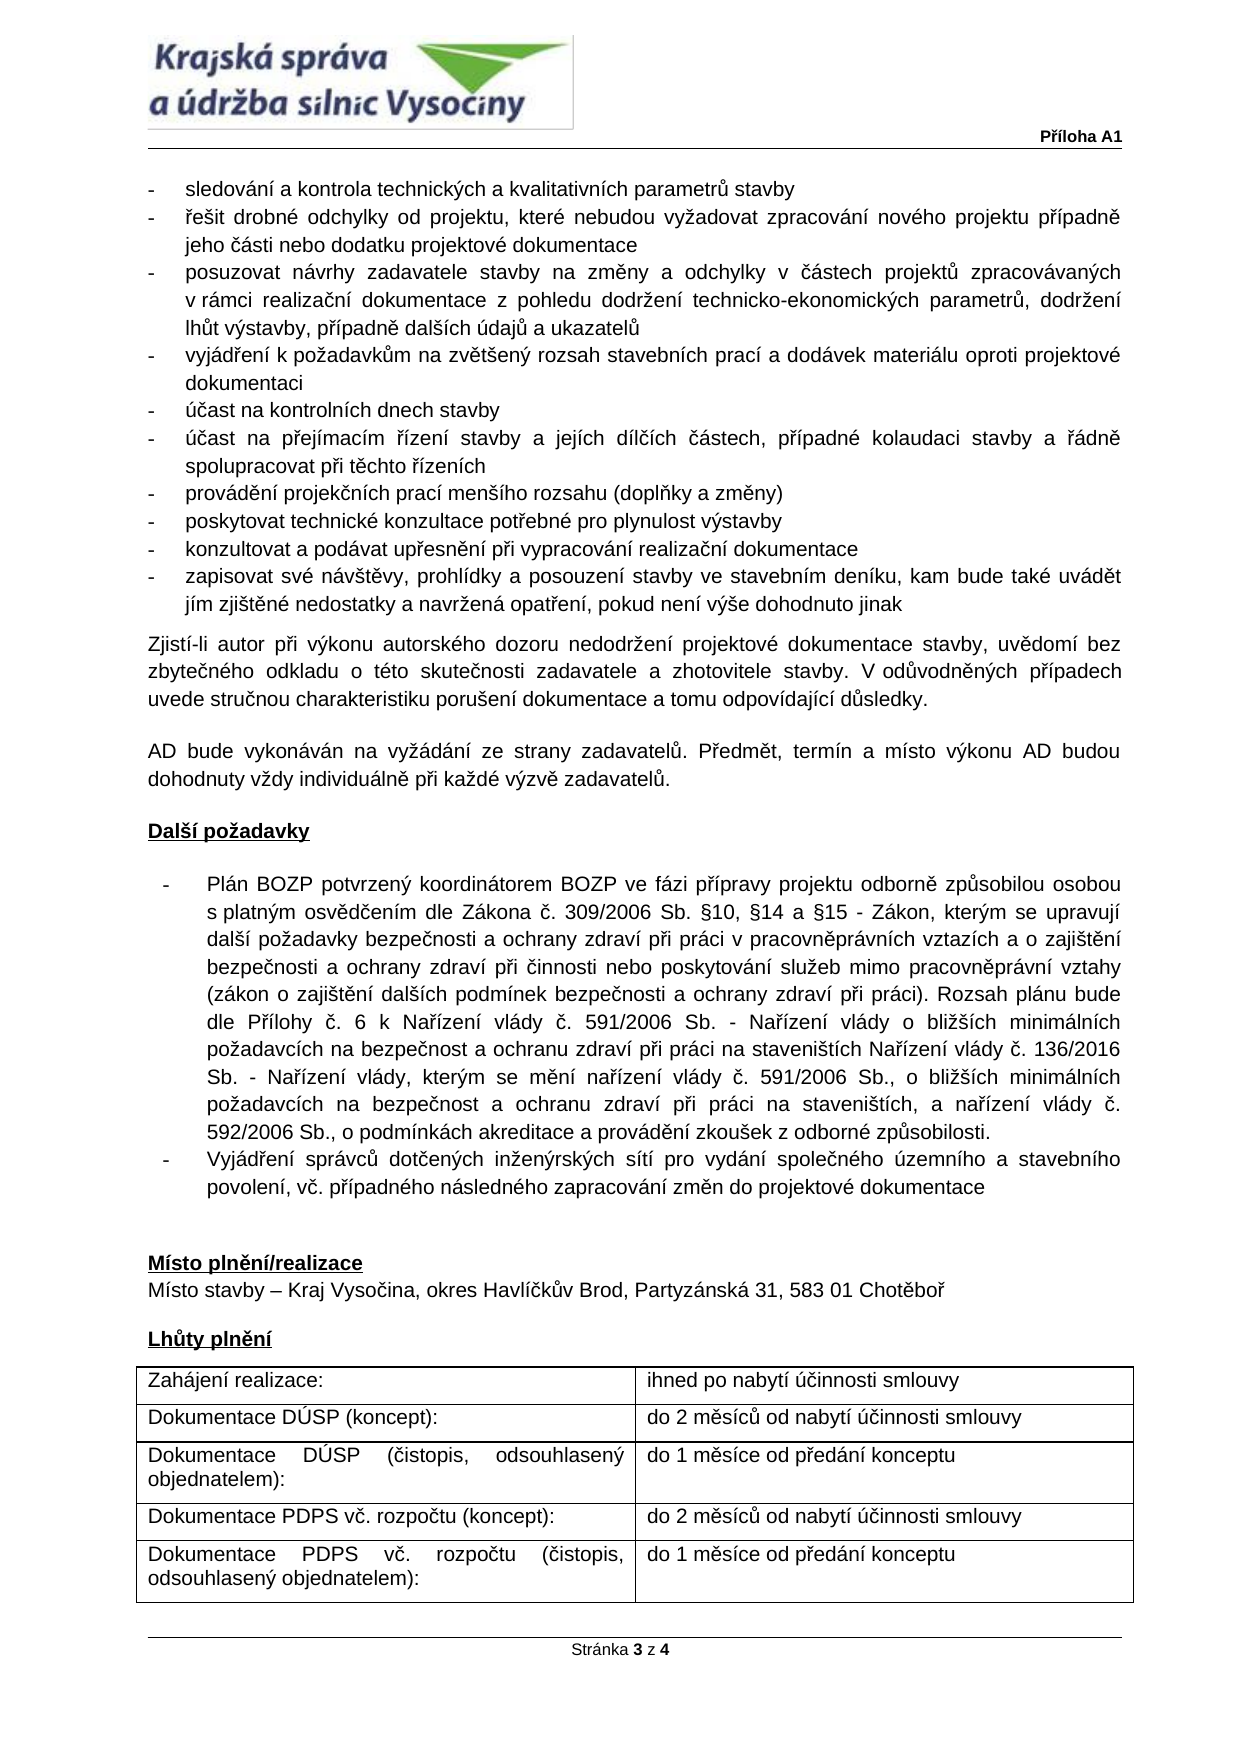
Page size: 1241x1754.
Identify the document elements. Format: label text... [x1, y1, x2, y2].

picture [147, 35, 574, 131]
table_cell do 2 měsíců od nabytí účinnosti smlouvy [636, 1405, 1133, 1441]
text Místo stavby – Kraj Vysočina, okres Havlíčkův Brod, Partyzánská 31, 583 01 Chotěboř [148, 1278, 1122, 1302]
table_cell Dokumentace DÚSP (koncept): [137, 1405, 635, 1441]
table_cell Dokumentace DÚSP (čistopis, odsouhlasený objednatelem): [137, 1443, 635, 1503]
text Zjistí-li autor při výkonu autorského dozoru nedodržení projektové dokumentace stavby, uvědomí bez zbytečného odkladu o této skutečnosti zadavatele a zhotovitele stavby. V odůvodněných případech uvede stručnou charakteristiku porušení dokumentace a tomu odpovídající důsledky. [148, 632, 1122, 711]
list provádění projekčních prací menšího rozsahu (doplňky a změny) [148, 481, 1122, 505]
text AD bude vykonáván na vyžádání ze strany zadavatelů. Předmět, termín a místo výkonu AD budou dohodnuty vždy individuálně při každé výzvě zadavatelů. [148, 739, 1122, 791]
table_cell do 1 měsíce od předání konceptu [636, 1443, 1133, 1503]
list Vyjádření správců dotčených inženýrských sítí pro vydání společného územního a stavebního povolení, vč. případného následného zapracování změn do projektové dokumentace [162, 1147, 1122, 1199]
table_header ihned po nabytí účinnosti smlouvy [636, 1368, 1133, 1404]
table_header Zahájení realizace: [137, 1368, 635, 1404]
text Další požadavky [148, 819, 1122, 843]
table_cell Dokumentace PDPS vč. rozpočtu (koncept): [137, 1504, 635, 1540]
table_cell Dokumentace PDPS vč. rozpočtu (čistopis, odsouhlasený objednatelem): [137, 1541, 635, 1602]
list sledování a kontrola technických a kvalitativních parametrů stavby [148, 177, 1122, 201]
table_cell do 1 měsíce od předání konceptu [636, 1541, 1133, 1602]
text Lhůty plnění [148, 1326, 1122, 1350]
table_cell do 2 měsíců od nabytí účinnosti smlouvy [636, 1504, 1133, 1540]
list posuzovat návrhy zadavatele stavby na změny a odchylky v částech projektů zpracovávaných v rámci realizační dokumentace z pohledu dodržení technicko-ekonomických parametrů, dodržení lhůt výstavby, případně dalších údajů a ukazatelů [148, 260, 1122, 339]
list Plán BOZP potvrzený koordinátorem BOZP ve fázi přípravy projektu odborně způsobilou osobou s platným osvědčením dle Zákona č. 309/2006 Sb. §10, §14 a §15 - Zákon, kterým se upravují další požadavky bezpečnosti a ochrany zdraví při práci v pracovněprávních vztazích a o zajištění bezpečnosti a ochrany zdraví při činnosti nebo poskytování služeb mimo pracovněprávní vztahy (zákon o zajištění dalších podmínek bezpečnosti a ochrany zdraví při práci). Rozsah plánu bude dle Přílohy č. 6 k Nařízení vlády č. 591/2006 Sb. - Nařízení vlády o bližších minimálních požadavcích na bezpečnost a ochranu zdraví při práci na staveništích Nařízení vlády č. 136/2016 Sb. - Nařízení vlády, kterým se mění nařízení vlády č. 591/2006 Sb., o bližších minimálních požadavcích na bezpečnost a ochranu zdraví při práci na staveništích, a nařízení vlády č. 592/2006 Sb., o podmínkách akreditace a provádění zkoušek z odborné způsobilosti. [162, 872, 1122, 1143]
list zapisovat své návštěvy, prohlídky a posouzení stavby ve stavebním deníku, kam bude také uvádět jím zjištěné nedostatky a navržená opatření, pokud není výše dohodnuto jinak [148, 564, 1122, 616]
list řešit drobné odchylky od projektu, které nebudou vyžadovat zpracování nového projektu případně jeho části nebo dodatku projektové dokumentace [148, 205, 1122, 257]
list konzultovat a podávat upřesnění při vypracování realizační dokumentace [148, 536, 1122, 561]
list účast na přejímacím řízení stavby a jejích dílčích částech, případné kolaudaci stavby a řádně spolupracovat při těchto řízeních [148, 426, 1122, 477]
text Místo plnění/realizace [148, 1251, 1122, 1274]
list vyjádření k požadavkům na zvětšený rozsah stavebních prací a dodávek materiálu oproti projektové dokumentaci [148, 343, 1122, 394]
list poskytovat technické konzultace potřebné pro plynulost výstavby [148, 509, 1122, 533]
list účast na kontrolních dnech stavby [148, 398, 1122, 422]
